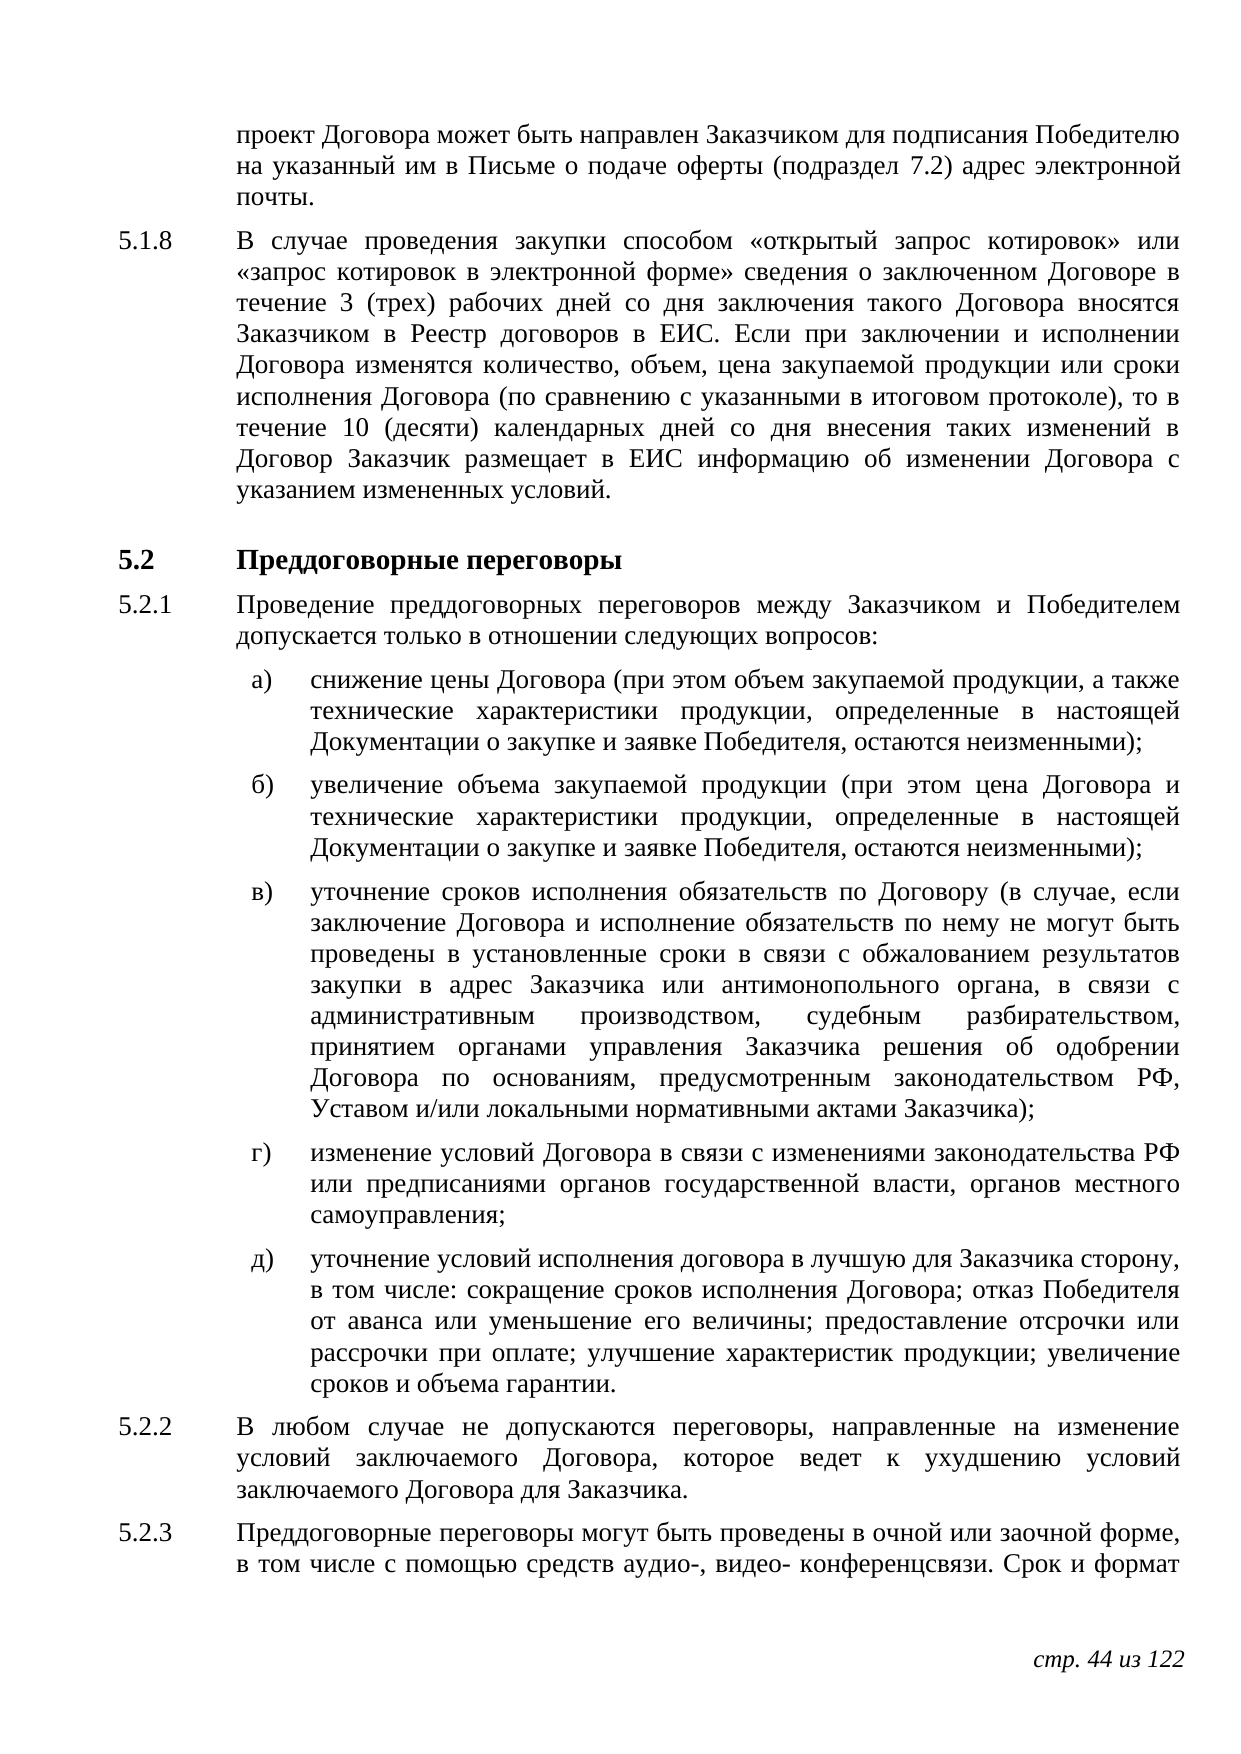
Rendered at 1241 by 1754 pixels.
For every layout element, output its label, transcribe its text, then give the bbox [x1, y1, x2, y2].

text Проведение преддоговорных переговоров между Заказчиком и Победителем допускается только в отношении следующих вопросов: [118, 588, 1181, 650]
subtitle Преддоговорные переговоры [118, 542, 1181, 575]
text снижение цены Договора (при этом объем закупаемой продукции, а также технические характеристики продукции, определенные в настоящей Документации о закупке и заявке Победителя, остаются неизменными); [251, 663, 1181, 756]
text увеличение объема закупаемой продукции (при этом цена Договора и технические характеристики продукции, определенные в настоящей Документации о закупке и заявке Победителя, остаются неизменными); [251, 769, 1181, 862]
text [118, 118, 1181, 212]
text уточнение условий исполнения договора в лучшую для Заказчика сторону, в том числе: сокращение сроков исполнения Договора; отказ Победителя от аванса или уменьшение его величины; предоставление отсрочки или рассрочки при оплате; улучшение характеристик продукции; увеличение сроков и объема гарантии. [251, 1242, 1181, 1398]
text уточнение сроков исполнения обязательств по Договору (в случае, если заключение Договора и исполнение обязательств по нему не могут быть проведены в установленные сроки в связи с обжалованием результатов закупки в адрес Заказчика или антимонопольного органа, в связи с административным производством, судебным разбирательством, принятием органами управления Заказчика решения об одобрении Договора по основаниям, предусмотренным законодательством РФ, Уставом и/или локальными нормативными актами Заказчика); [251, 874, 1181, 1124]
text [118, 1516, 1181, 1579]
text В случае проведения закупки способом «открытый запрос котировок» или «запрос котировок в электронной форме» сведения о заключенном Договоре в течение 3 (трех) рабочих дней со дня заключения такого Договора вносятся Заказчиком в Реестр договоров в ЕИС. Если при заключении и исполнении Договора изменятся количество, объем, цена закупаемой продукции или сроки исполнения Договора (по сравнению с указанными в итоговом протоколе), то в течение 10 (десяти) календарных дней со дня внесения таких изменений в Договор Заказчик размещает в ЕИС информацию об изменении Договора с указанием измененных условий. [118, 224, 1181, 504]
text изменение условий Договора в связи с изменениями законодательства РФ или предписаниями органов государственной власти, органов местного самоуправления; [251, 1136, 1181, 1230]
text В любом случае не допускаются переговоры, направленные на изменение условий заключаемого Договора, которое ведет к ухудшению условий заключаемого Договора для Заказчика. [118, 1410, 1181, 1504]
